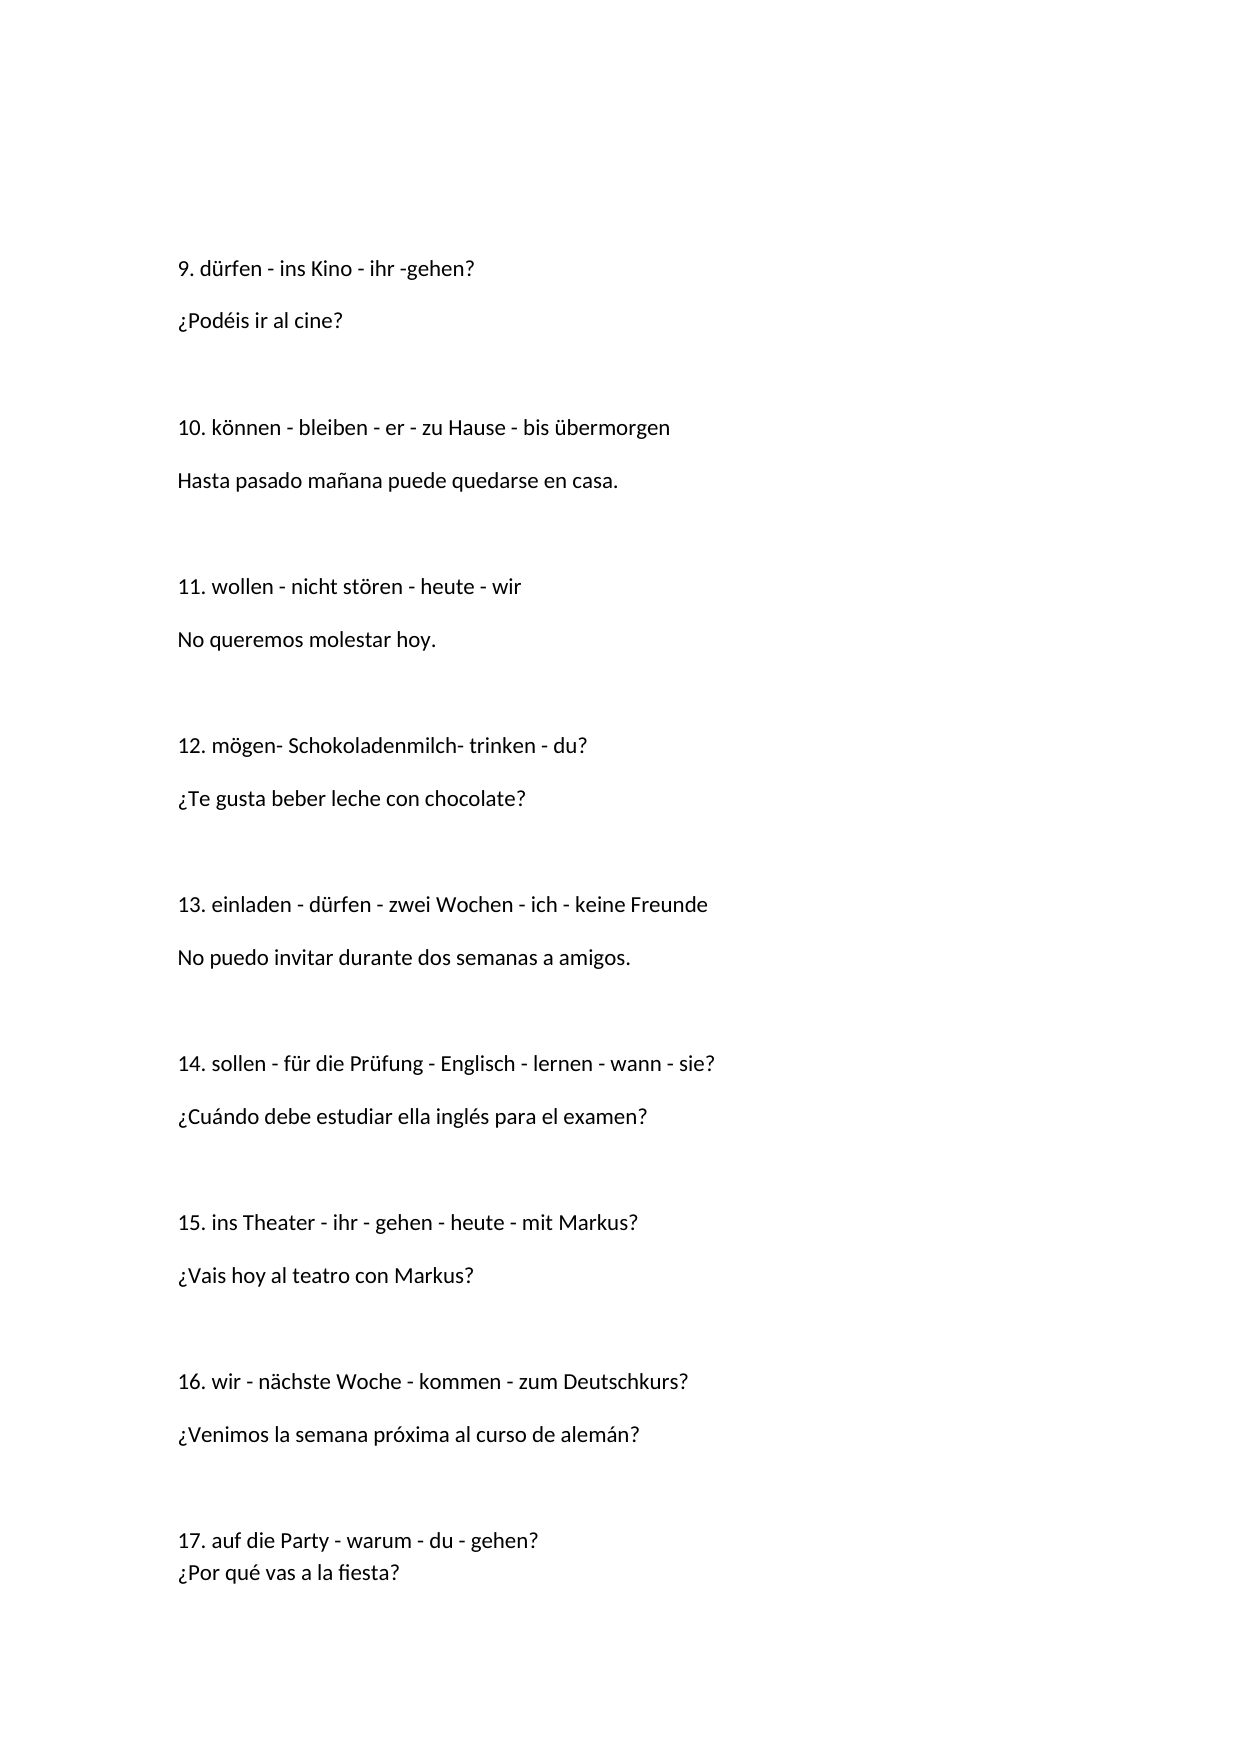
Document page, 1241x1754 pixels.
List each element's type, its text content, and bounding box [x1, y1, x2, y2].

text Hasta pasado mañana puede quedarse en casa. [177, 466, 1063, 494]
text 13. einladen - dürfen - zwei Wochen - ich - keine Freunde [177, 890, 1063, 918]
text 14. sollen - für die Prüfung - Englisch - lernen - wann - sie? [177, 1049, 1063, 1077]
text ¿Vais hoy al teatro con Markus? [177, 1261, 1063, 1289]
text 16. wir - nächste Woche - kommen - zum Deutschkurs? [177, 1367, 1063, 1395]
text 9. dürfen - ins Kino - ihr -gehen? [177, 254, 1063, 282]
text No puedo invitar durante dos semanas a amigos. [177, 943, 1063, 971]
text 17. auf die Party - warum - du - gehen? ¿Por qué vas a la fiesta? [177, 1526, 1063, 1586]
text No queremos molestar hoy. [177, 625, 1063, 653]
text 10. können - bleiben - er - zu Hause - bis übermorgen [177, 413, 1063, 441]
text 11. wollen - nicht stören - heute - wir [177, 572, 1063, 600]
text ¿Te gusta beber leche con chocolate? [177, 784, 1063, 812]
text ¿Podéis ir al cine? [177, 307, 1063, 335]
text ¿Cuándo debe estudiar ella inglés para el examen? [177, 1102, 1063, 1130]
text ¿Venimos la semana próxima al curso de alemán? [177, 1420, 1063, 1448]
text 15. ins Theater - ihr - gehen - heute - mit Markus? [177, 1208, 1063, 1236]
text 12. mögen- Schokoladenmilch- trinken - du? [177, 731, 1063, 759]
